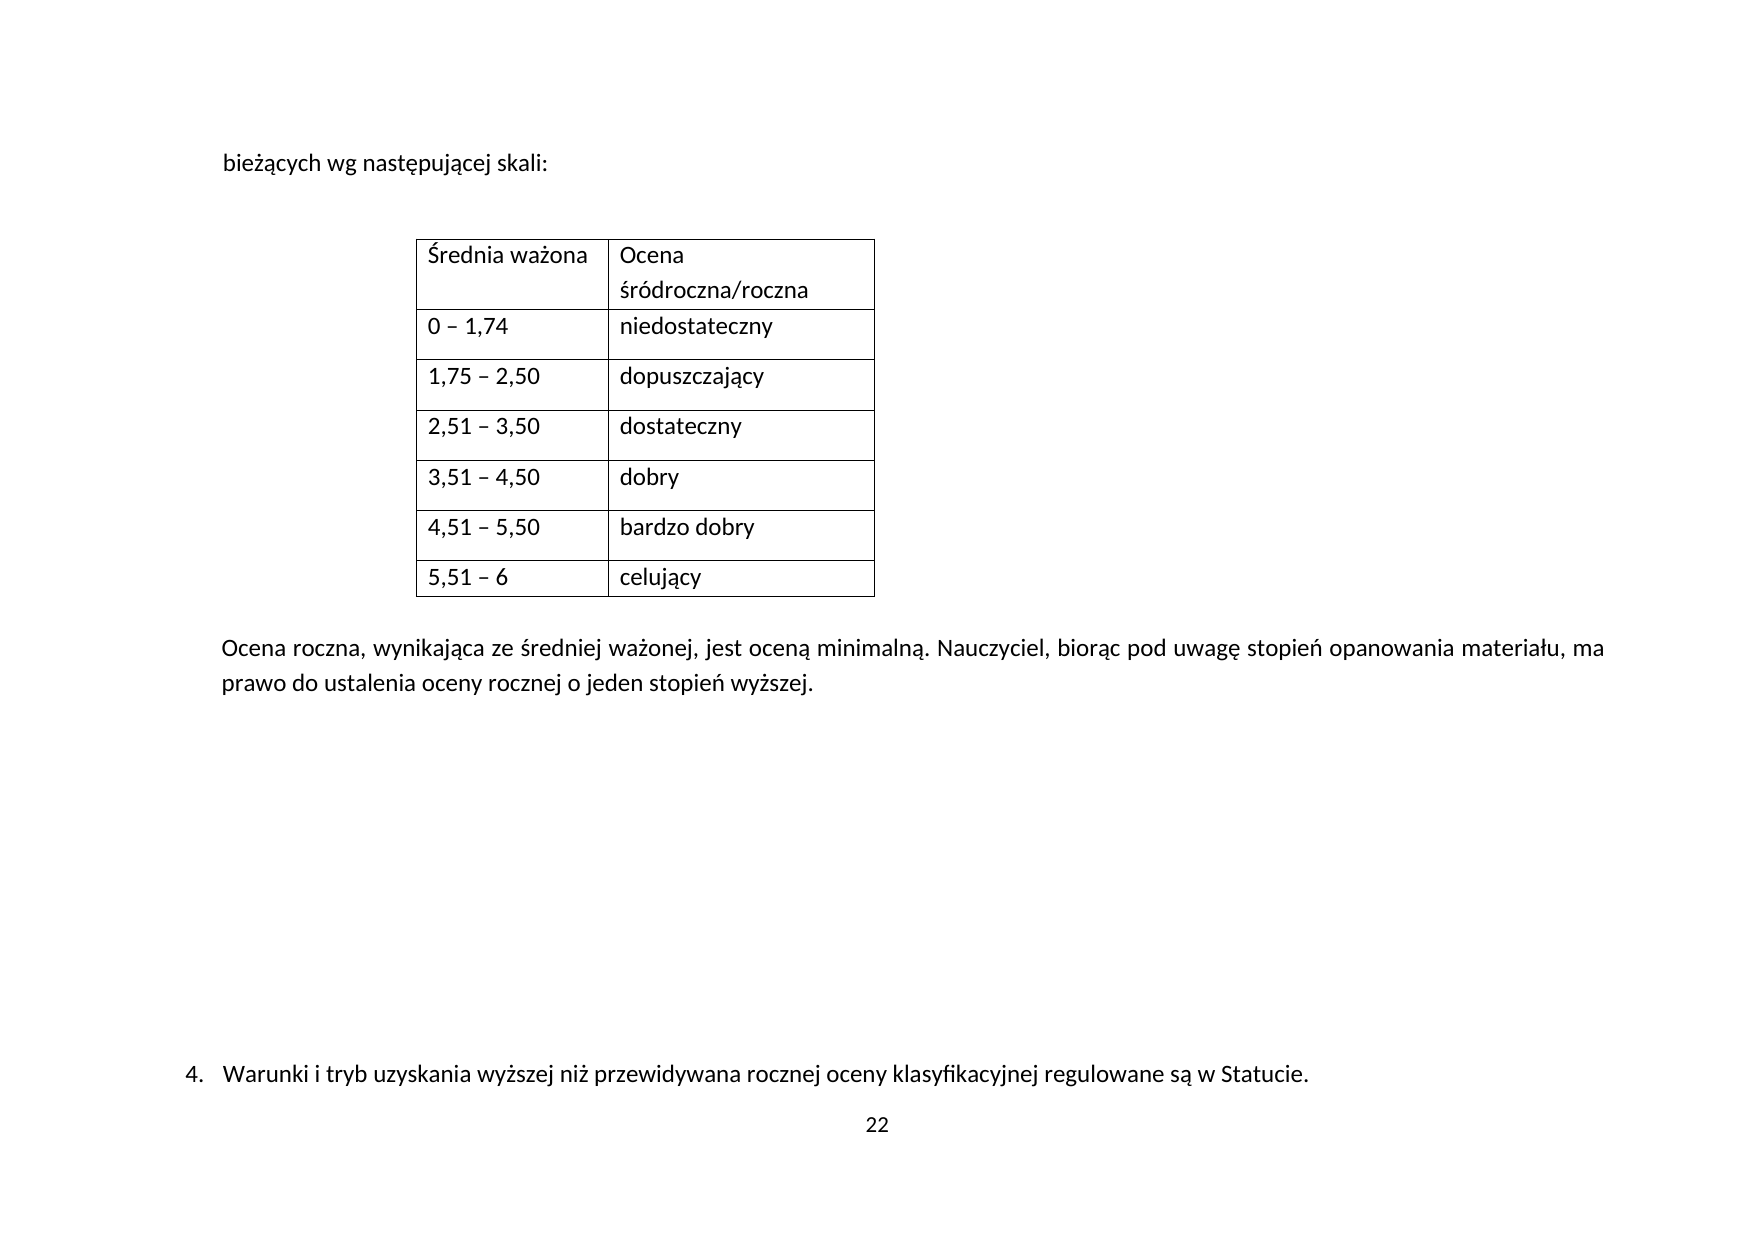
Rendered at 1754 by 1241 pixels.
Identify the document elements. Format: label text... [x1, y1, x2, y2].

table_cell celujący [609, 561, 874, 596]
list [185, 148, 1595, 178]
table_cell dopuszczający [609, 360, 874, 409]
table_cell dobry [609, 461, 874, 510]
table_cell 5,51 – 6 [417, 561, 608, 596]
table_cell niedostateczny [609, 310, 874, 359]
table_header Średnia ważona [417, 240, 608, 309]
table_cell bardzo dobry [609, 511, 874, 560]
table_header Ocena śródroczna/roczna [609, 240, 874, 309]
table_cell dostateczny [609, 411, 874, 460]
list Ocena roczna, wynikająca ze średniej ważonej, jest oceną minimalną. Nauczyciel, biorąc pod uwagę stopień opanowania materiału, ma prawo do ustalenia oceny rocznej o jeden stopień wyższej. [221, 632, 1606, 697]
table_cell 3,51 – 4,50 [417, 461, 608, 510]
table_cell 2,51 – 3,50 [417, 411, 608, 460]
table_cell 0 – 1,74 [417, 310, 608, 359]
table_cell 4,51 – 5,50 [417, 511, 608, 560]
list Warunki i tryb uzyskania wyższej niż przewidywana rocznej oceny klasyfikacyjnej regulowane są w Statucie. [185, 1058, 1606, 1088]
table_cell 1,75 – 2,50 [417, 360, 608, 409]
